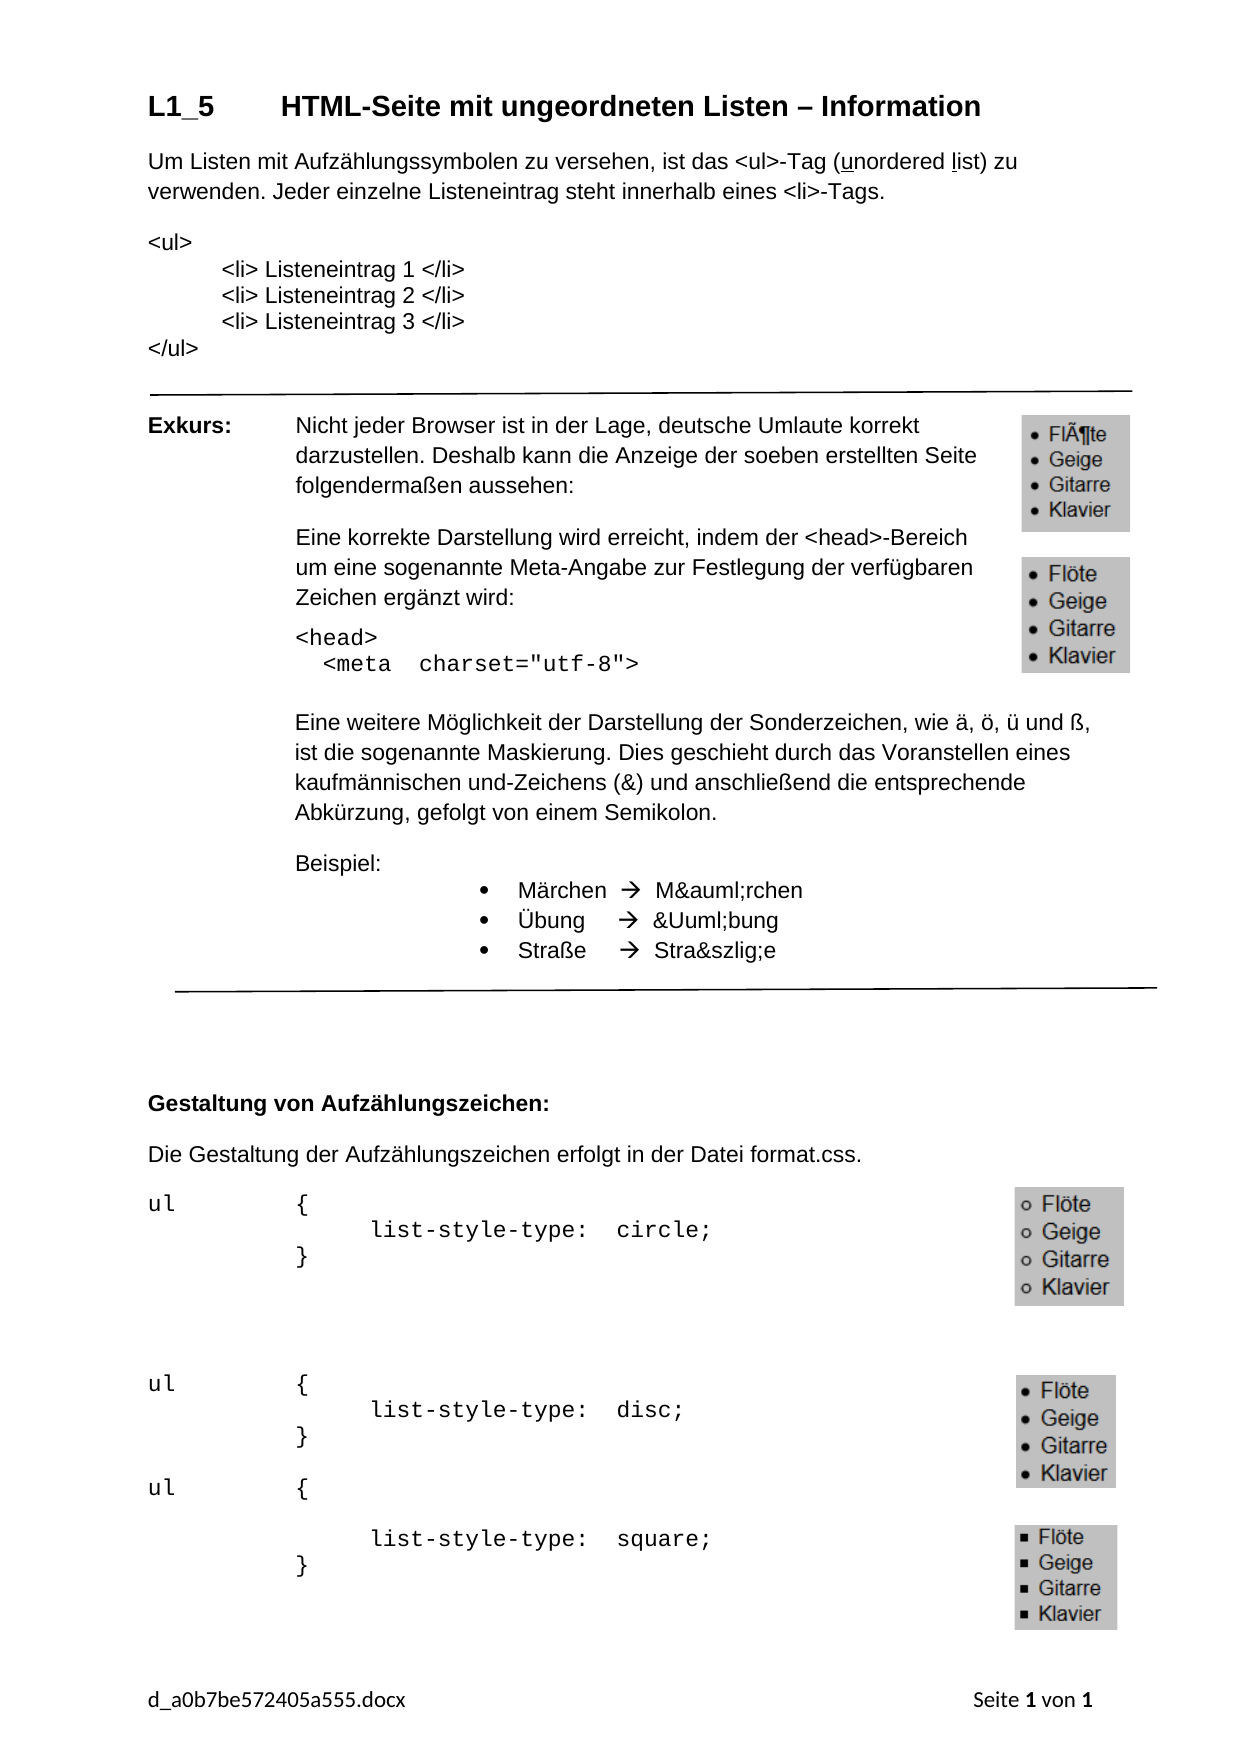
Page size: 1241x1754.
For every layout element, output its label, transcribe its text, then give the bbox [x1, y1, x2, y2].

text Eine korrekte Darstellung wird erreicht, indem der <head>-Bereich um eine sogenannte Meta-Angabe zur Festlegung der verfügbaren Zeichen ergänzt wird: [295, 523, 1092, 610]
picture [1016, 1375, 1116, 1488]
picture [1014, 1187, 1124, 1306]
text Um Listen mit Aufzählungssymbolen zu versehen, ist das <ul>-Tag (unordered list) zu verwenden. Jeder einzelne Listeneintrag steht innerhalb eines <li>-Tags. [148, 148, 1092, 204]
text } [221, 1424, 1016, 1450]
text Gestaltung von Aufzählungszeichen: [148, 1090, 1092, 1117]
text Die Gestaltung der Aufzählungszeichen erfolgt in der Datei format.css. [148, 1141, 1092, 1168]
text <li> Listeneintrag 2 </li> [148, 282, 1092, 308]
text Eine weitere Möglichkeit der Darstellung der Sonderzeichen, wie ä, ö, ü und ß, ist die sogenannte Maskierung. Dies geschieht durch das Voranstellen eines kaufmännischen und-Zeichens (&) und anschließend die entsprechende Abkürzung, gefolgt von einem Semikolon. [294, 709, 1092, 826]
text ul { [148, 1192, 1014, 1218]
text list-style-type: square; [148, 1527, 1014, 1553]
text <li> Listeneintrag 3 </li> [148, 308, 1092, 335]
text <meta charset="utf-8"> [221, 653, 1092, 678]
text Beispiel: [295, 850, 1092, 877]
text } [221, 1244, 1014, 1270]
text list-style-type: circle; [148, 1218, 1014, 1244]
text <head> [221, 627, 1021, 653]
text ul { [148, 1476, 1092, 1502]
list Märchen M&auml;rchen [480, 877, 1092, 903]
picture [1021, 415, 1131, 531]
text L1_5 HTML-Seite mit ungeordneten Listen – Information [148, 89, 1092, 122]
text ul { [148, 1372, 1092, 1398]
picture [1014, 1525, 1118, 1628]
text } [221, 1553, 1014, 1579]
text <ul> [148, 229, 1092, 256]
picture [1021, 557, 1131, 673]
list Übung &Uuml;bung [480, 907, 1092, 933]
list Straße Stra&szlig;e [480, 937, 1092, 963]
text <li> Listeneintrag 1 </li> [148, 256, 1092, 282]
text list-style-type: disc; [148, 1398, 1016, 1424]
text Exkurs: Nicht jeder Browser ist in der Lage, deutsche Umlaute korrekt darzustellen. Deshalb kann die Anzeige der soeben erstellten Seite folgendermaßen aussehen: [148, 412, 1092, 499]
text </ul> [148, 335, 1092, 361]
